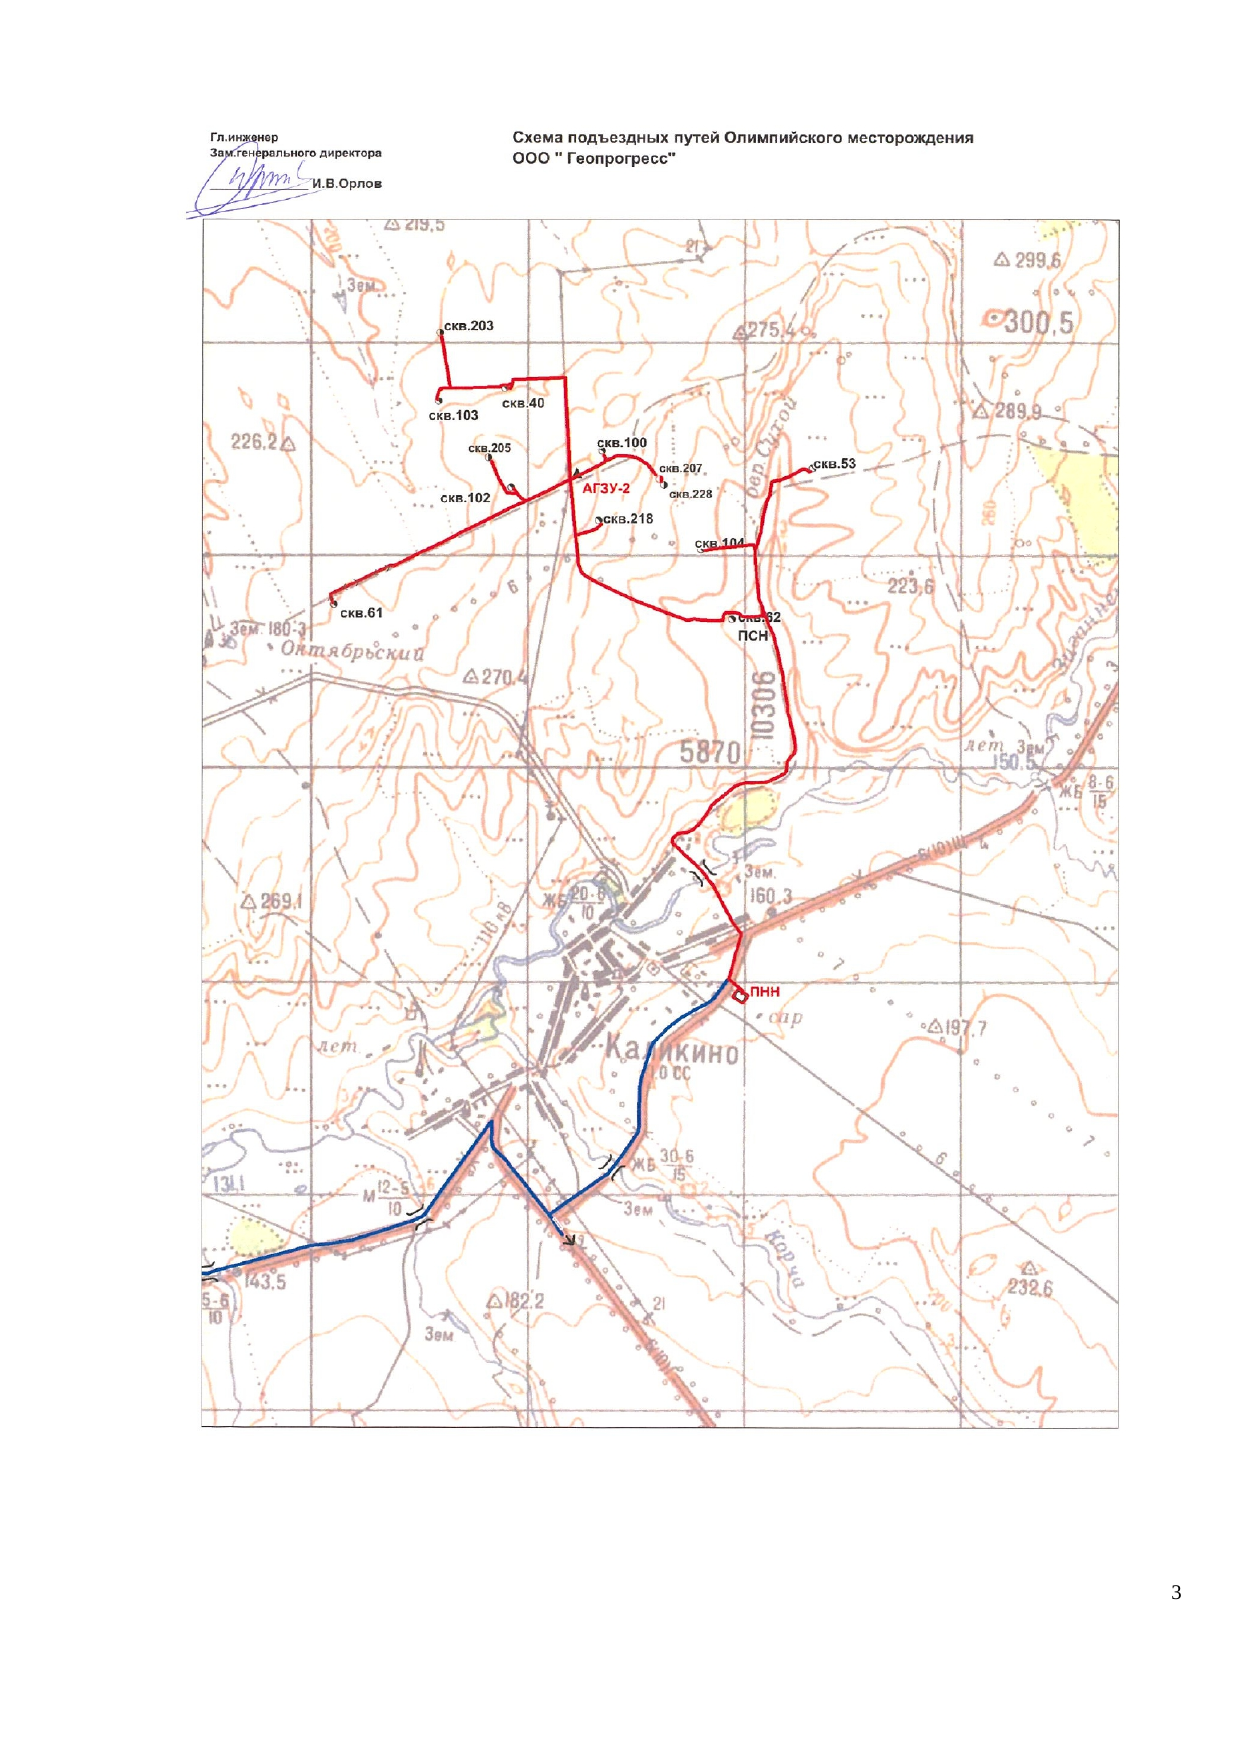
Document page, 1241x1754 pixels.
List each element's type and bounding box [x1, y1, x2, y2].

table_header [176, 59, 1240, 1604]
picture [177, 87, 1171, 1466]
